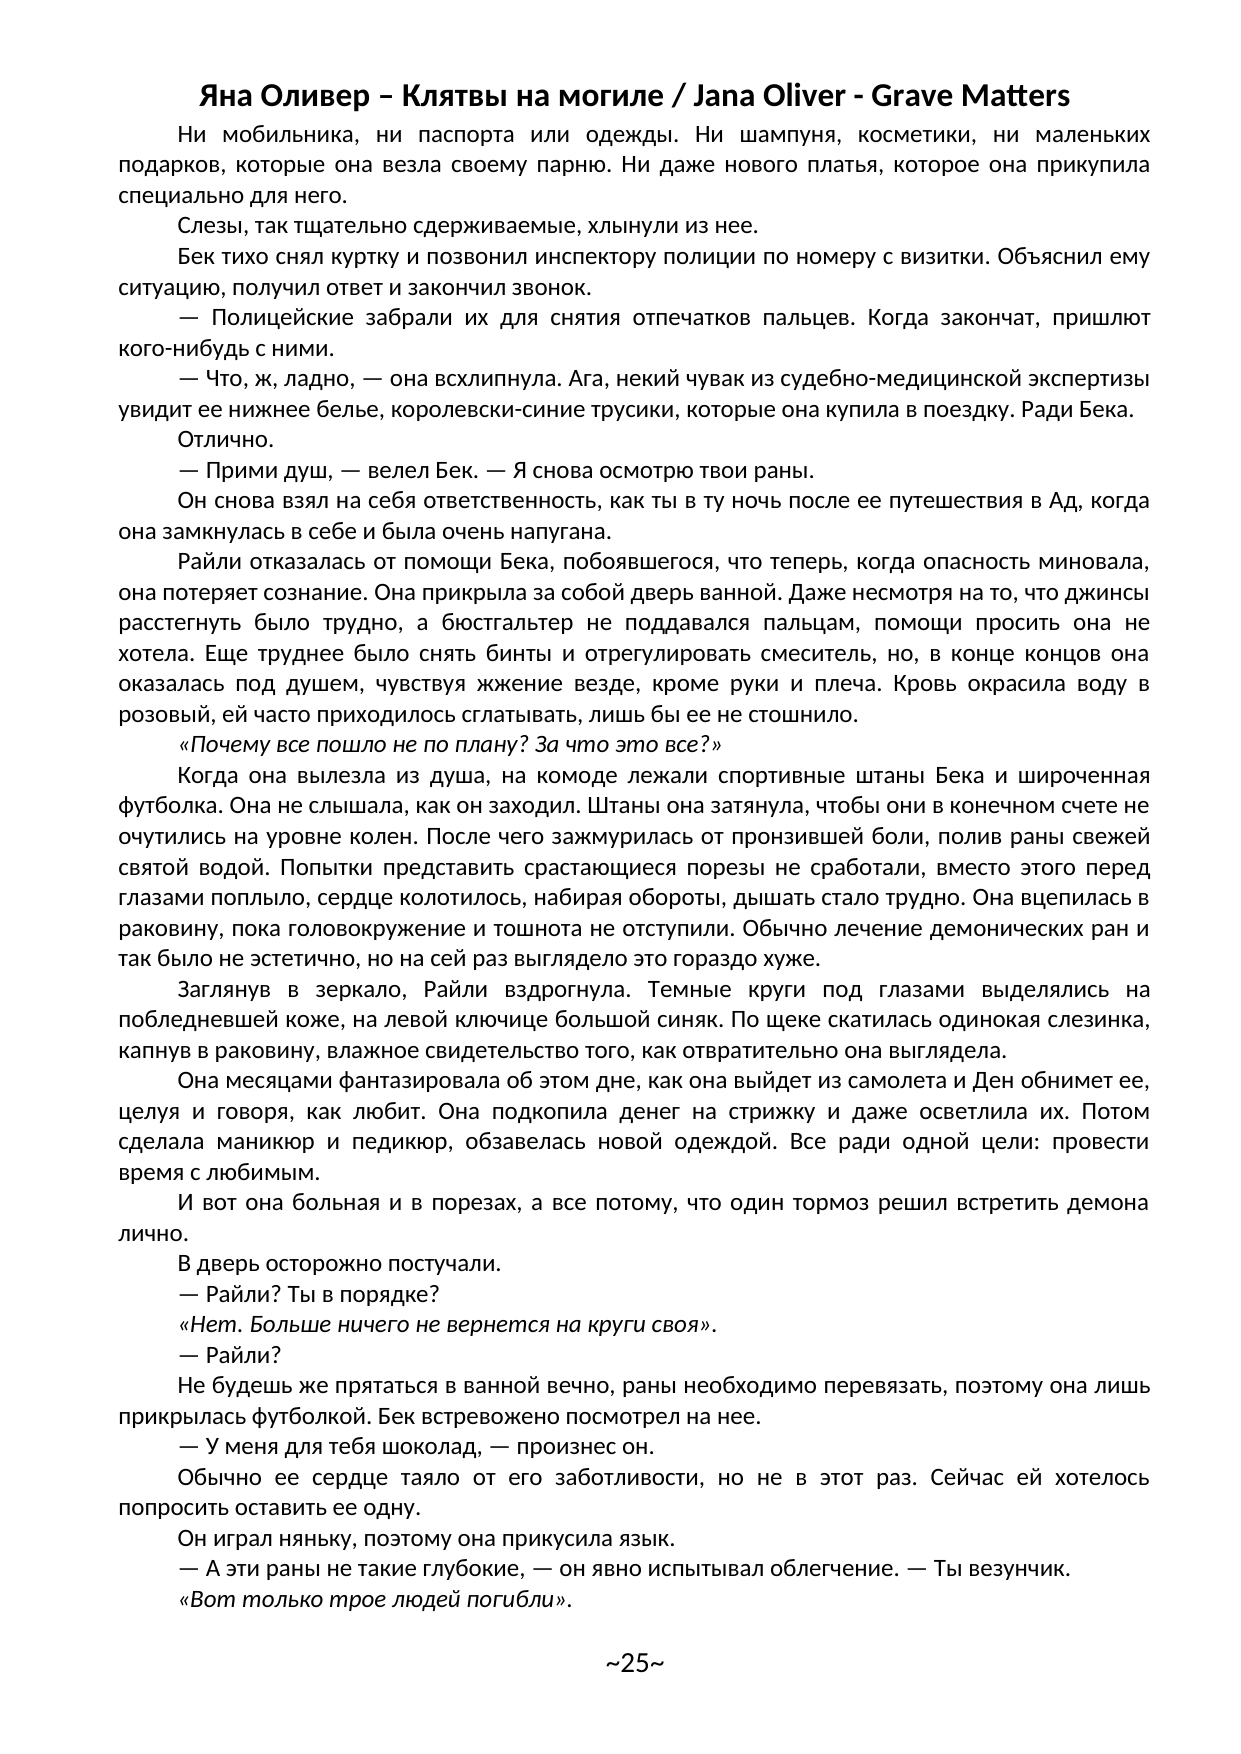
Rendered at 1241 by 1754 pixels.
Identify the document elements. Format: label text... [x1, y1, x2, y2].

text В дверь осторожно постучали. [118, 1247, 1152, 1278]
text — Прими душ, — велел Бек. — Я снова осмотрю твои раны. [118, 454, 1152, 484]
text — Райли? [118, 1339, 1152, 1369]
text Он снова взял на себя ответственность, как ты в ту ночь после ее путешествия в Ад, когда она замкнулась в себе и была очень напугана. [118, 484, 1152, 545]
text Ни мобильника, ни паспорта или одежды. Ни шампуня, косметики, ни маленьких подарков, которые она везла своему парню. Ни даже нового платья, которое она прикупила специально для него. [118, 118, 1152, 210]
text «Почему все пошло не по плану? За что это все?» [118, 728, 1152, 759]
text Райли отказалась от помощи Бека, побоявшегося, что теперь, когда опасность миновала, она потеряет сознание. Она прикрыла за собой дверь ванной. Даже несмотря на то, что джинсы расстегнуть было трудно, а бюстгальтер не поддавался пальцам, помощи просить она не хотела. Еще труднее было снять бинты и отрегулировать смеситель, но, в конце концов она оказалась под душем, чувствуя жжение везде, кроме руки и плеча. Кровь окрасила воду в розовый, ей часто приходилось сглатывать, лишь бы ее не стошнило. [118, 545, 1152, 728]
text — У меня для тебя шоколад, — произнес он. [118, 1431, 1152, 1461]
text Отлично. [118, 423, 1152, 454]
text Не будешь же прятаться в ванной вечно, раны необходимо перевязать, поэтому она лишь прикрылась футболкой. Бек встревожено посмотрел на нее. [118, 1369, 1152, 1431]
text Слезы, так тщательно сдерживаемые, хлынули из нее. [118, 210, 1152, 240]
text — Что, ж, ладно, — она всхлипнула. Ага, некий чувак из судебно-медицинской экспертизы увидит ее нижнее белье, королевски-синие трусики, которые она купила в поездку. Ради Бека. [118, 362, 1152, 423]
text Она месяцами фантазировала об этом дне, как она выйдет из самолета и Ден обнимет ее, целуя и говоря, как любит. Она подкопила денег на стрижку и даже осветлила их. Потом сделала маникюр и педикюр, обзавелась новой одеждой. Все ради одной цели: провести время с любимым. [118, 1064, 1152, 1186]
text И вот она больная и в порезах, а все потому, что один тормоз решил встретить демона лично. [118, 1186, 1152, 1247]
text Заглянув в зеркало, Райли вздрогнула. Темные круги под глазами выделялись на побледневшей коже, на левой ключице большой синяк. По щеке скатилась одинокая слезинка, капнув в раковину, влажное свидетельство того, как отвратительно она выглядела. [118, 973, 1152, 1064]
text Бек тихо снял куртку и позвонил инспектору полиции по номеру с визитки. Объяснил ему ситуацию, получил ответ и закончил звонок. [118, 240, 1152, 301]
text Обычно ее сердце таяло от его заботливости, но не в этот раз. Сейчас ей хотелось попросить оставить ее одну. [118, 1461, 1152, 1522]
text Он играл няньку, поэтому она прикусила язык. [118, 1522, 1152, 1553]
text «Вот только трое людей погибли». [118, 1583, 1152, 1614]
text Когда она вылезла из душа, на комоде лежали спортивные штаны Бека и широченная футболка. Она не слышала, как он заходил. Штаны она затянула, чтобы они в конечном счете не очутились на уровне колен. После чего зажмурилась от пронзившей боли, полив раны свежей святой водой. Попытки представить срастающиеся порезы не сработали, вместо этого перед глазами поплыло, сердце колотилось, набирая обороты, дышать стало трудно. Она вцепилась в раковину, пока головокружение и тошнота не отступили. Обычно лечение демонических ран и так было не эстетично, но на сей раз выглядело это гораздо хуже. [118, 759, 1152, 973]
text — Полицейские забрали их для снятия отпечатков пальцев. Когда закончат, пришлют кого-нибудь с ними. [118, 301, 1152, 362]
text — А эти раны не такие глубокие, — он явно испытывал облегчение. — Ты везунчик. [118, 1553, 1152, 1583]
text «Нет. Больше ничего не вернется на круги своя». [118, 1308, 1152, 1339]
text — Райли? Ты в порядке? [118, 1278, 1152, 1308]
